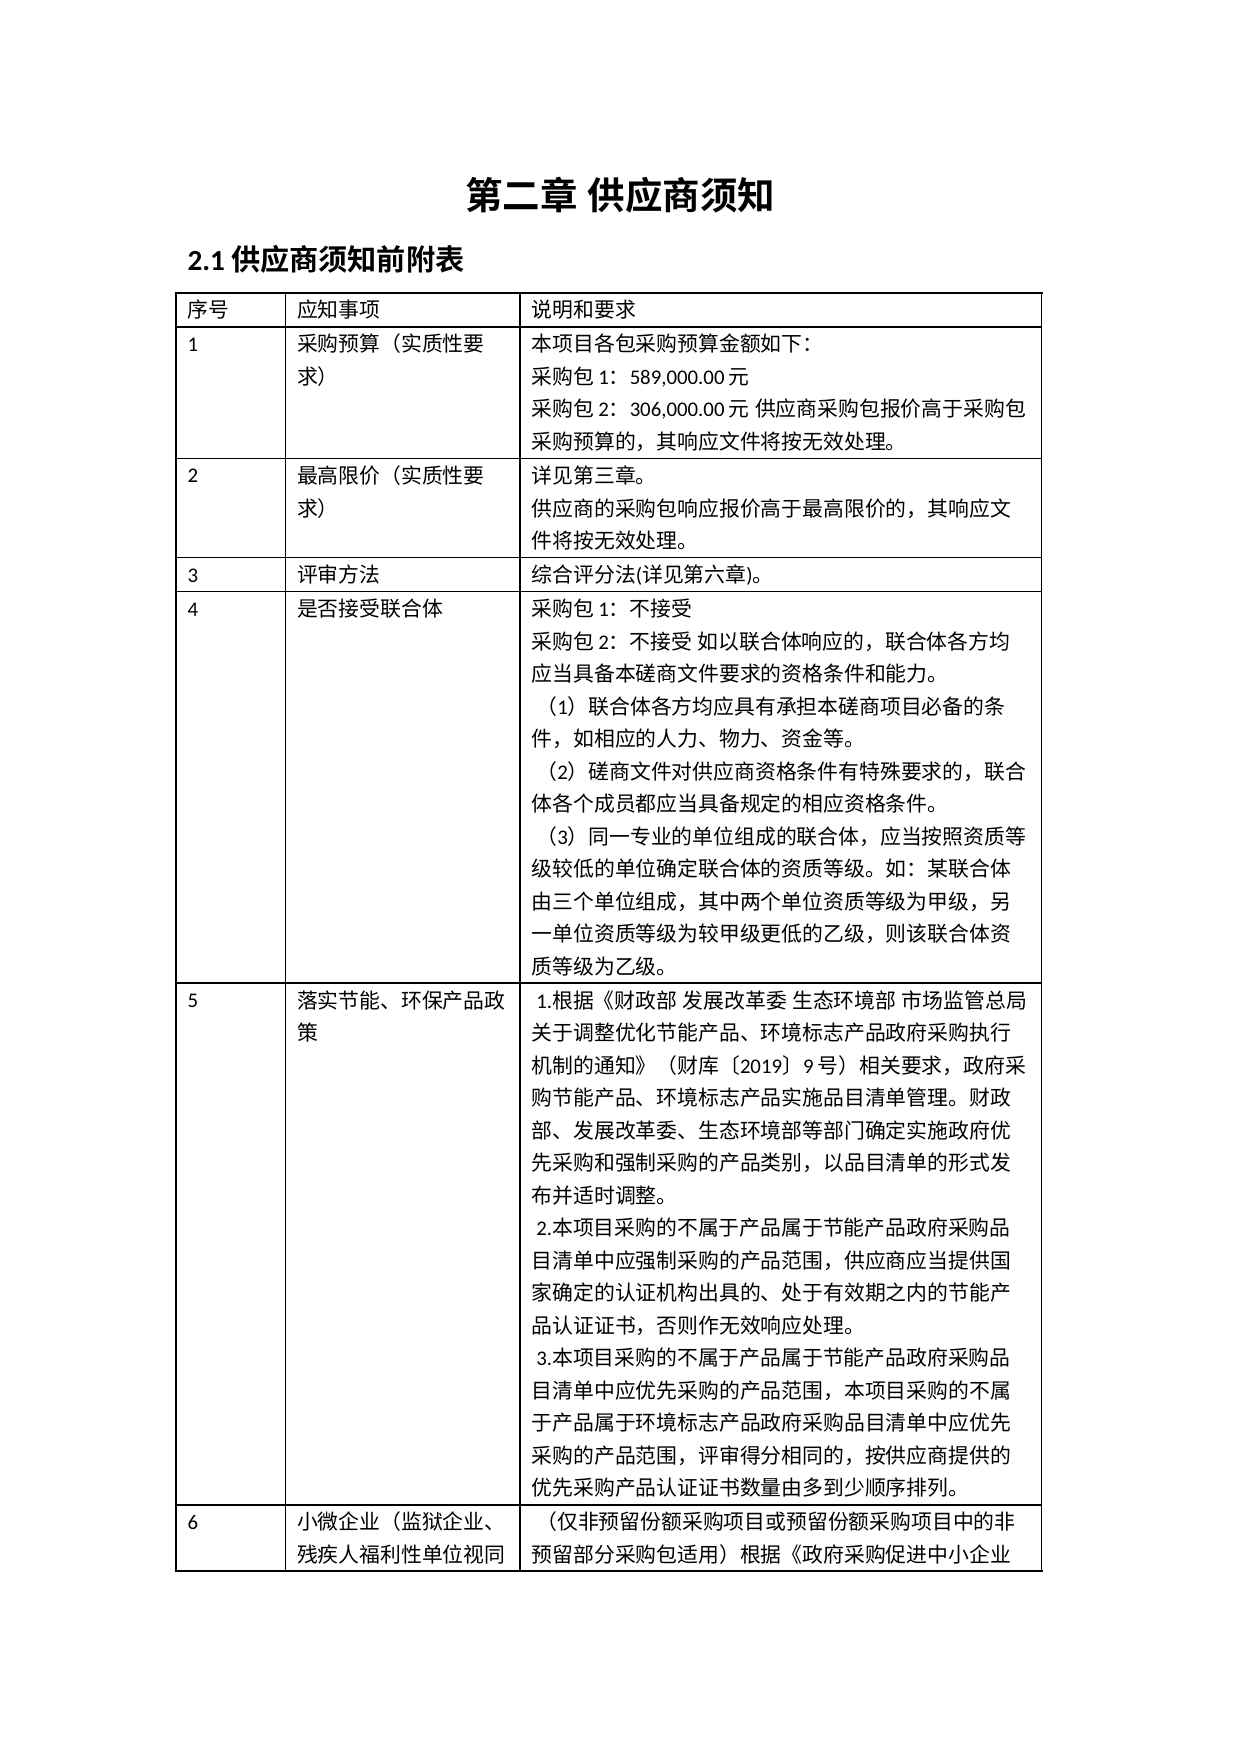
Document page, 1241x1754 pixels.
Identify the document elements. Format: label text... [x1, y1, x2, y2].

table_cell 是否接受联合体 [286, 592, 519, 982]
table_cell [286, 1506, 519, 1570]
table_header 序号 [177, 294, 285, 326]
table_cell 6 [177, 1506, 285, 1570]
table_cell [521, 1506, 1041, 1570]
table_cell 评审方法 [286, 558, 519, 591]
table_cell 3 [177, 558, 285, 591]
text 第二章 供应商须知 [187, 162, 1053, 227]
table_cell 4 [177, 592, 285, 982]
table_cell 采购包1：不接受 采购包2：不接受 如以联合体响应的，联合体各方均应当具备本磋商文件要求的资格条件和能力。 （1）联合体各方均应具有承担本磋商项目必备的条件，如相应的人力、物力、资金等。 （2）磋商文件对供应商资格条件有特殊要求的，联合体各个成员都应当具备规定的相应资格条件。 （3）同一专业的单位组成的联合体，应当按照资质等级较低的单位确定联合体的资质等级。如：某联合体由三个单位组成，其中两个单位资质等级为甲级，另一单位资质等级为较甲级更低的乙级，则该联合体资质等级为乙级。 [521, 592, 1041, 982]
table_cell 落实节能、环保产品政策 [286, 984, 519, 1504]
table_cell 1.根据《财政部 发展改革委 生态环境部 市场监管总局关于调整优化节能产品、环境标志产品政府采购执行机制的通知》（财库〔2019〕9号）相关要求，政府采购节能产品、环境标志产品实施品目清单管理。财政部、发展改革委、生态环境部等部门确定实施政府优先采购和强制采购的产品类别，以品目清单的形式发布并适时调整。 2.本项目采购的不属于产品属于节能产品政府采购品目清单中应强制采购的产品范围，供应商应当提供国家确定的认证机构出具的、处于有效期之内的节能产品认证证书，否则作无效响应处理。 3.本项目采购的不属于产品属于节能产品政府采购品目清单中应优先采购的产品范围，本项目采购的不属于产品属于环境标志产品政府采购品目清单中应优先采购的产品范围，评审得分相同的，按供应商提供的优先采购产品认证证书数量由多到少顺序排列。 [521, 984, 1041, 1504]
table_cell 采购预算（实质性要求） [286, 328, 519, 458]
text 2.1供应商须知前附表 [187, 227, 1053, 292]
table_header 说明和要求 [521, 294, 1041, 326]
table_cell 最高限价（实质性要求） [286, 459, 519, 557]
table_cell 1 [177, 328, 285, 458]
table_cell 详见第三章。 供应商的采购包响应报价高于最高限价的，其响应文件将按无效处理。 [521, 459, 1041, 557]
table_cell 5 [177, 984, 285, 1504]
table_cell 本项目各包采购预算金额如下： 采购包1：589,000.00元 采购包2：306,000.00元 供应商采购包报价高于采购包采购预算的，其响应文件将按无效处理。 [521, 328, 1041, 458]
table_header 应知事项 [286, 294, 519, 326]
table_cell 综合评分法(详见第六章)。 [521, 558, 1041, 591]
table_cell 2 [177, 459, 285, 557]
